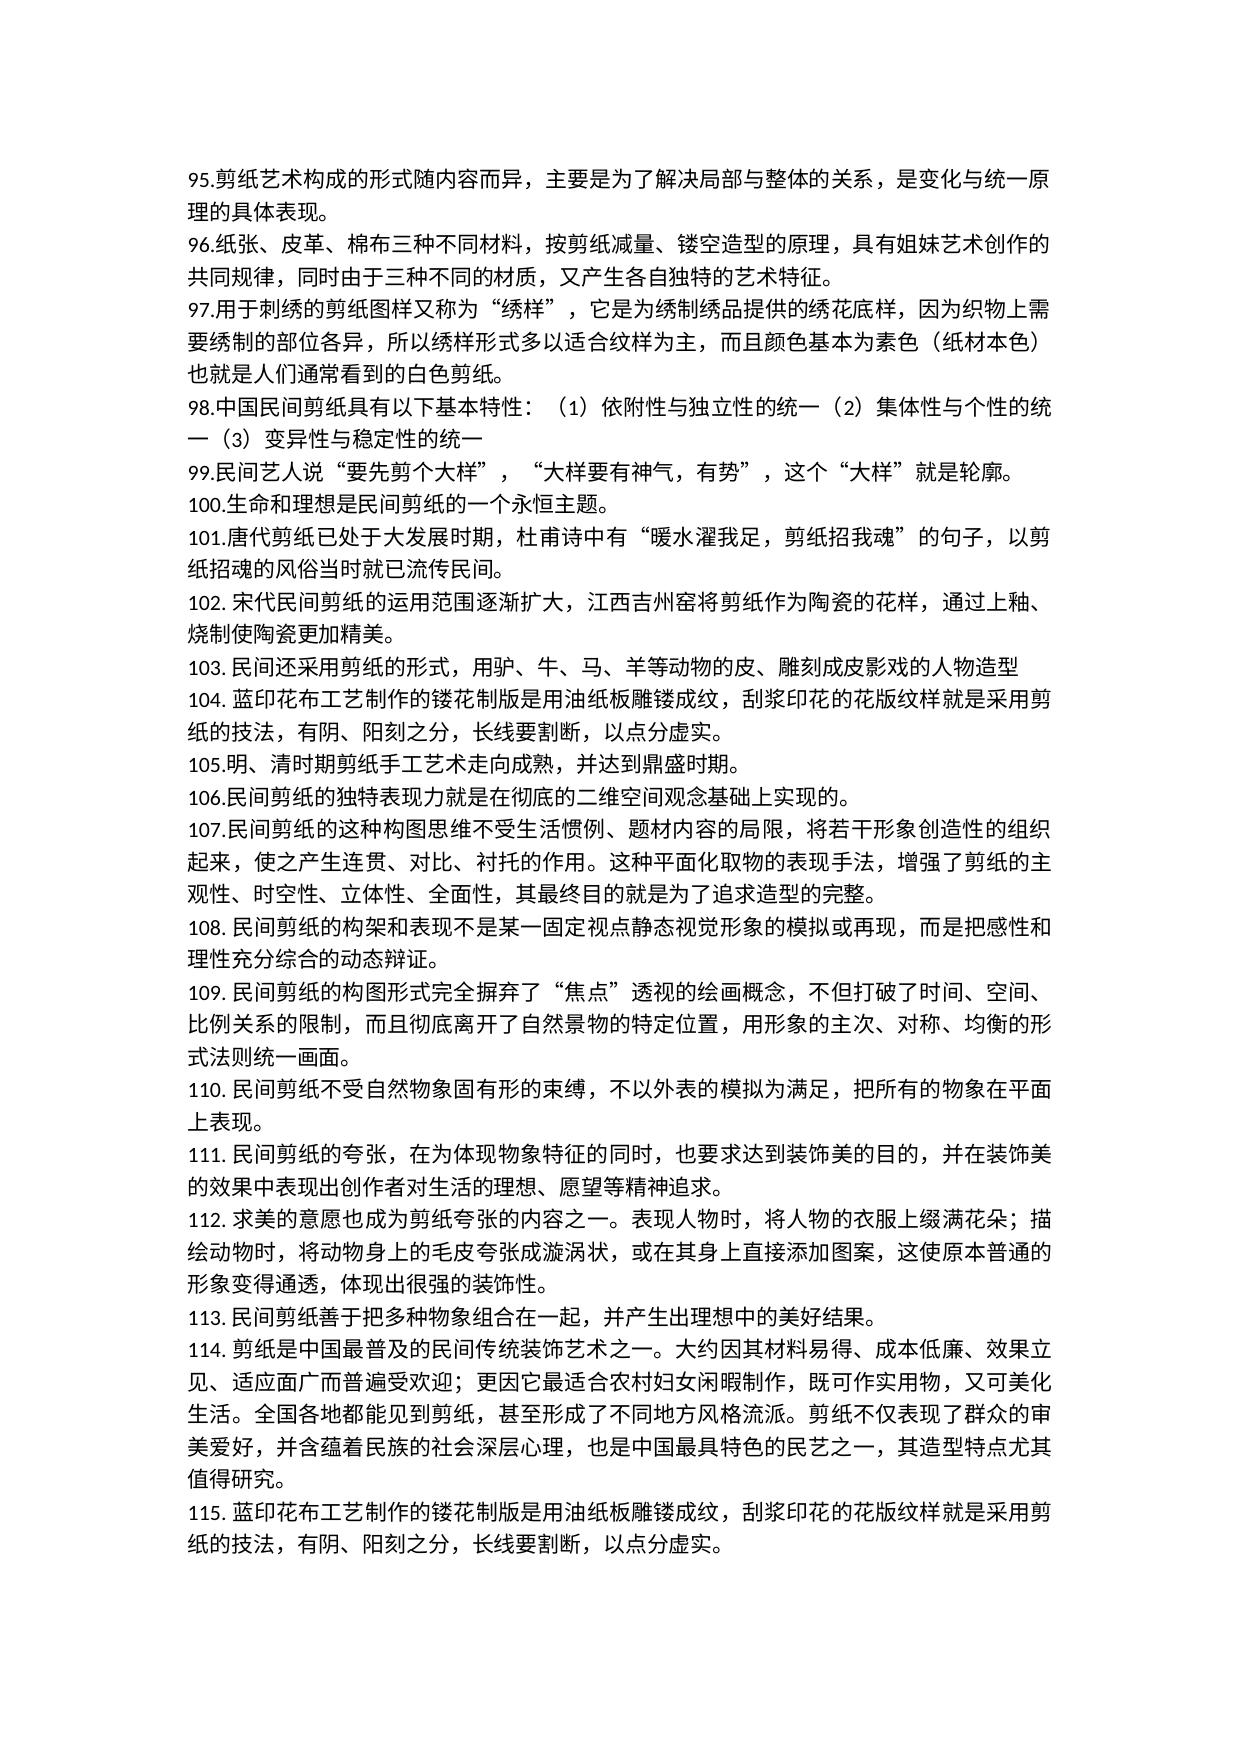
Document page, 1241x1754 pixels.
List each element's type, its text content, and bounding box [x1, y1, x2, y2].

text 95.剪纸艺术构成的形式随内容而异，主要是为了解决局部与整体的关系，是变化与统一原理的具体表现。 [187, 162, 1053, 227]
text 100.生命和理想是民间剪纸的一个永恒主题。 [187, 487, 1053, 519]
text 111. 民间剪纸的夸张，在为体现物象特征的同时，也要求达到装饰美的目的，并在装饰美的效果中表现出创作者对生活的理想、愿望等精神追求。 [187, 1137, 1053, 1202]
text 105.明、清时期剪纸手工艺术走向成熟，并达到鼎盛时期。 [187, 747, 1053, 779]
text 113. 民间剪纸善于把多种物象组合在一起，并产生出理想中的美好结果。 [187, 1299, 1053, 1332]
text 115. 蓝印花布工艺制作的镂花制版是用油纸板雕镂成纹，刮浆印花的花版纹样就是采用剪纸的技法，有阴、阳刻之分，长线要割断，以点分虚实。 [187, 1494, 1053, 1559]
text 108. 民间剪纸的构架和表现不是某一固定视点静态视觉形象的模拟或再现，而是把感性和理性充分综合的动态辩证。 [187, 909, 1053, 974]
text 99.民间艺人说“要先剪个大样”，“大样要有神气，有势”，这个“大样”就是轮廓。 [187, 454, 1053, 487]
text 107.民间剪纸的这种构图思维不受生活惯例、题材内容的局限，将若干形象创造性的组织起来，使之产生连贯、对比、衬托的作用。这种平面化取物的表现手法，增强了剪纸的主观性、时空性、立体性、全面性，其最终目的就是为了追求造型的完整。 [187, 812, 1053, 909]
text 96.纸张、皮革、棉布三种不同材料，按剪纸减量、镂空造型的原理，具有姐妹艺术创作的共同规律，同时由于三种不同的材质，又产生各自独特的艺术特征。 [187, 227, 1053, 292]
text 103. 民间还采用剪纸的形式，用驴、牛、马、羊等动物的皮、雕刻成皮影戏的人物造型 [187, 649, 1053, 682]
text 114. 剪纸是中国最普及的民间传统装饰艺术之一。大约因其材料易得、成本低廉、效果立见、适应面广而普遍受欢迎；更因它最适合农村妇女闲暇制作，既可作实用物，又可美化生活。全国各地都能见到剪纸，甚至形成了不同地方风格流派。剪纸不仅表现了群众的审美爱好，并含蕴着民族的社会深层心理，也是中国最具特色的民艺之一，其造型特点尤其值得研究。 [187, 1332, 1053, 1494]
text 112. 求美的意愿也成为剪纸夸张的内容之一。表现人物时，将人物的衣服上缀满花朵；描绘动物时，将动物身上的毛皮夸张成漩涡状，或在其身上直接添加图案，这使原本普通的形象变得通透，体现出很强的装饰性。 [187, 1202, 1053, 1299]
text 110. 民间剪纸不受自然物象固有形的束缚，不以外表的模拟为满足，把所有的物象在平面上表现。 [187, 1072, 1053, 1137]
text 106.民间剪纸的独特表现力就是在彻底的二维空间观念基础上实现的。 [187, 779, 1053, 812]
text 101.唐代剪纸已处于大发展时期，杜甫诗中有“暖水濯我足，剪纸招我魂”的句子，以剪纸招魂的风俗当时就已流传民间。 [187, 519, 1053, 584]
text 104. 蓝印花布工艺制作的镂花制版是用油纸板雕镂成纹，刮浆印花的花版纹样就是采用剪纸的技法，有阴、阳刻之分，长线要割断，以点分虚实。 [187, 682, 1053, 747]
text 102. 宋代民间剪纸的运用范围逐渐扩大，江西吉州窑将剪纸作为陶瓷的花样，通过上釉、烧制使陶瓷更加精美。 [187, 584, 1053, 649]
text 97.用于刺绣的剪纸图样又称为“绣样”，它是为绣制绣品提供的绣花底样，因为织物上需要绣制的部位各异，所以绣样形式多以适合纹样为主，而且颜色基本为素色（纸材本色），也就是人们通常看到的白色剪纸。 [187, 292, 1053, 389]
text 109. 民间剪纸的构图形式完全摒弃了“焦点”透视的绘画概念，不但打破了时间、空间、比例关系的限制，而且彻底离开了自然景物的特定位置，用形象的主次、对称、均衡的形式法则统一画面。 [187, 974, 1053, 1072]
text 98.中国民间剪纸具有以下基本特性：（1）依附性与独立性的统一（2）集体性与个性的统一（3）变异性与稳定性的统一 [187, 389, 1053, 454]
